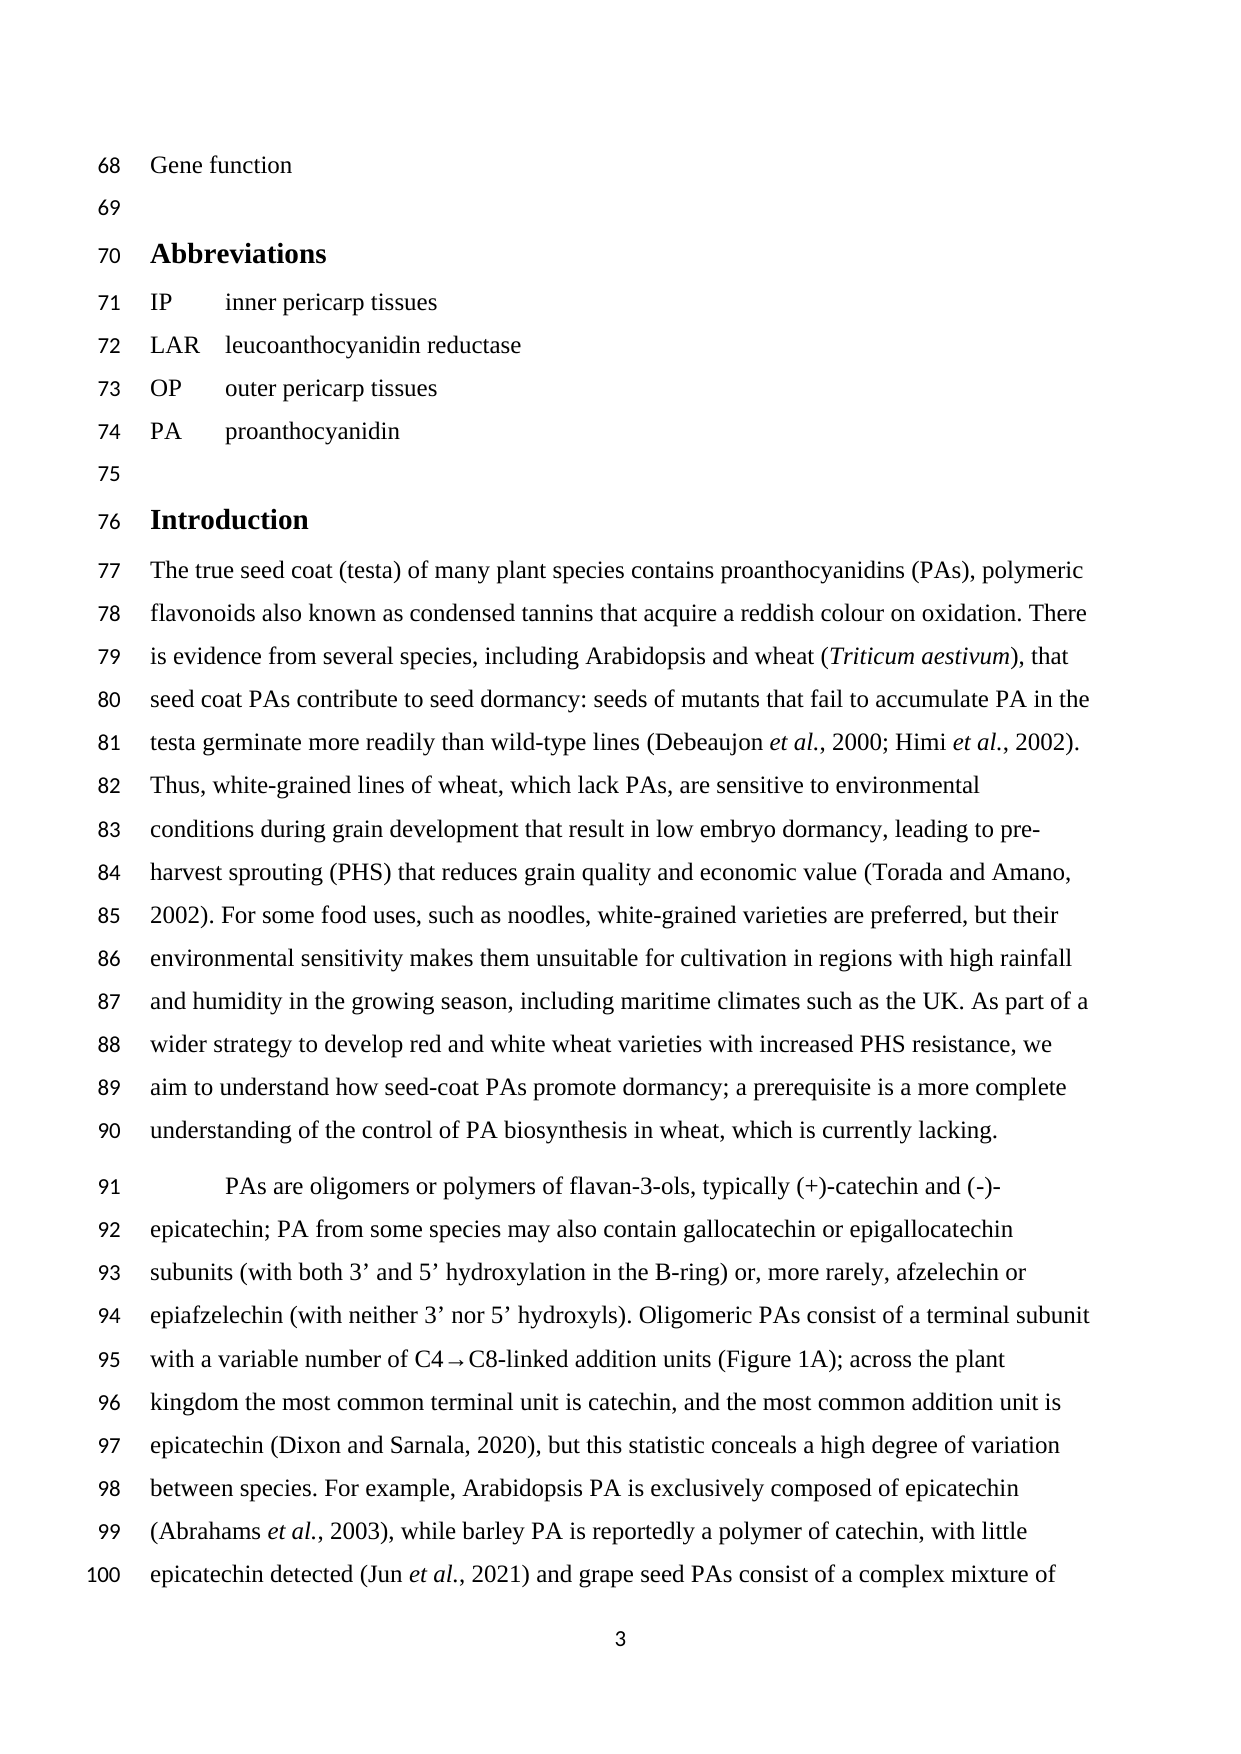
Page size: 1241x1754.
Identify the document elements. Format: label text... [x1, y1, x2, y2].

text Gene function [150, 150, 1090, 179]
text The true seed coat (testa) of many plant species contains proanthocyanidins (PAs), polymeric flavonoids also known as condensed tannins that acquire a reddish colour on oxidation. There is evidence from several species, including Arabidopsis and wheat (Triticum aestivum), that seed coat PAs contribute to seed dormancy: seeds of mutants that fail to accumulate PA in the testa germinate more readily than wild-type lines (Debeaujon et al., 2000; Himi et al., 2002). Thus, white-grained lines of wheat, which lack PAs, are sensitive to environmental conditions during grain development that result in low embryo dormancy, leading to pre-harvest sprouting (PHS) that reduces grain quality and economic value (Torada and Amano, 2002). For some food uses, such as noodles, white-grained varieties are preferred, but their environmental sensitivity makes them unsuitable for cultivation in regions with high rainfall and humidity in the growing season, including maritime climates such as the UK. As part of a wider strategy to develop red and white wheat varieties with increased PHS resistance, we aim to understand how seed-coat PAs promote dormancy; a prerequisite is a more complete understanding of the control of PA biosynthesis in wheat, which is currently lacking. [150, 555, 1090, 1144]
text IP inner pericarp tissues [150, 287, 1090, 315]
text Abbreviations [150, 236, 1090, 270]
text Introduction [150, 502, 1090, 536]
text PA proanthocyanidin [150, 416, 1090, 445]
text OP outer pericarp tissues [150, 373, 1090, 402]
text LAR leucoanthocyanidin reductase [150, 330, 1090, 358]
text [150, 1171, 1090, 1588]
